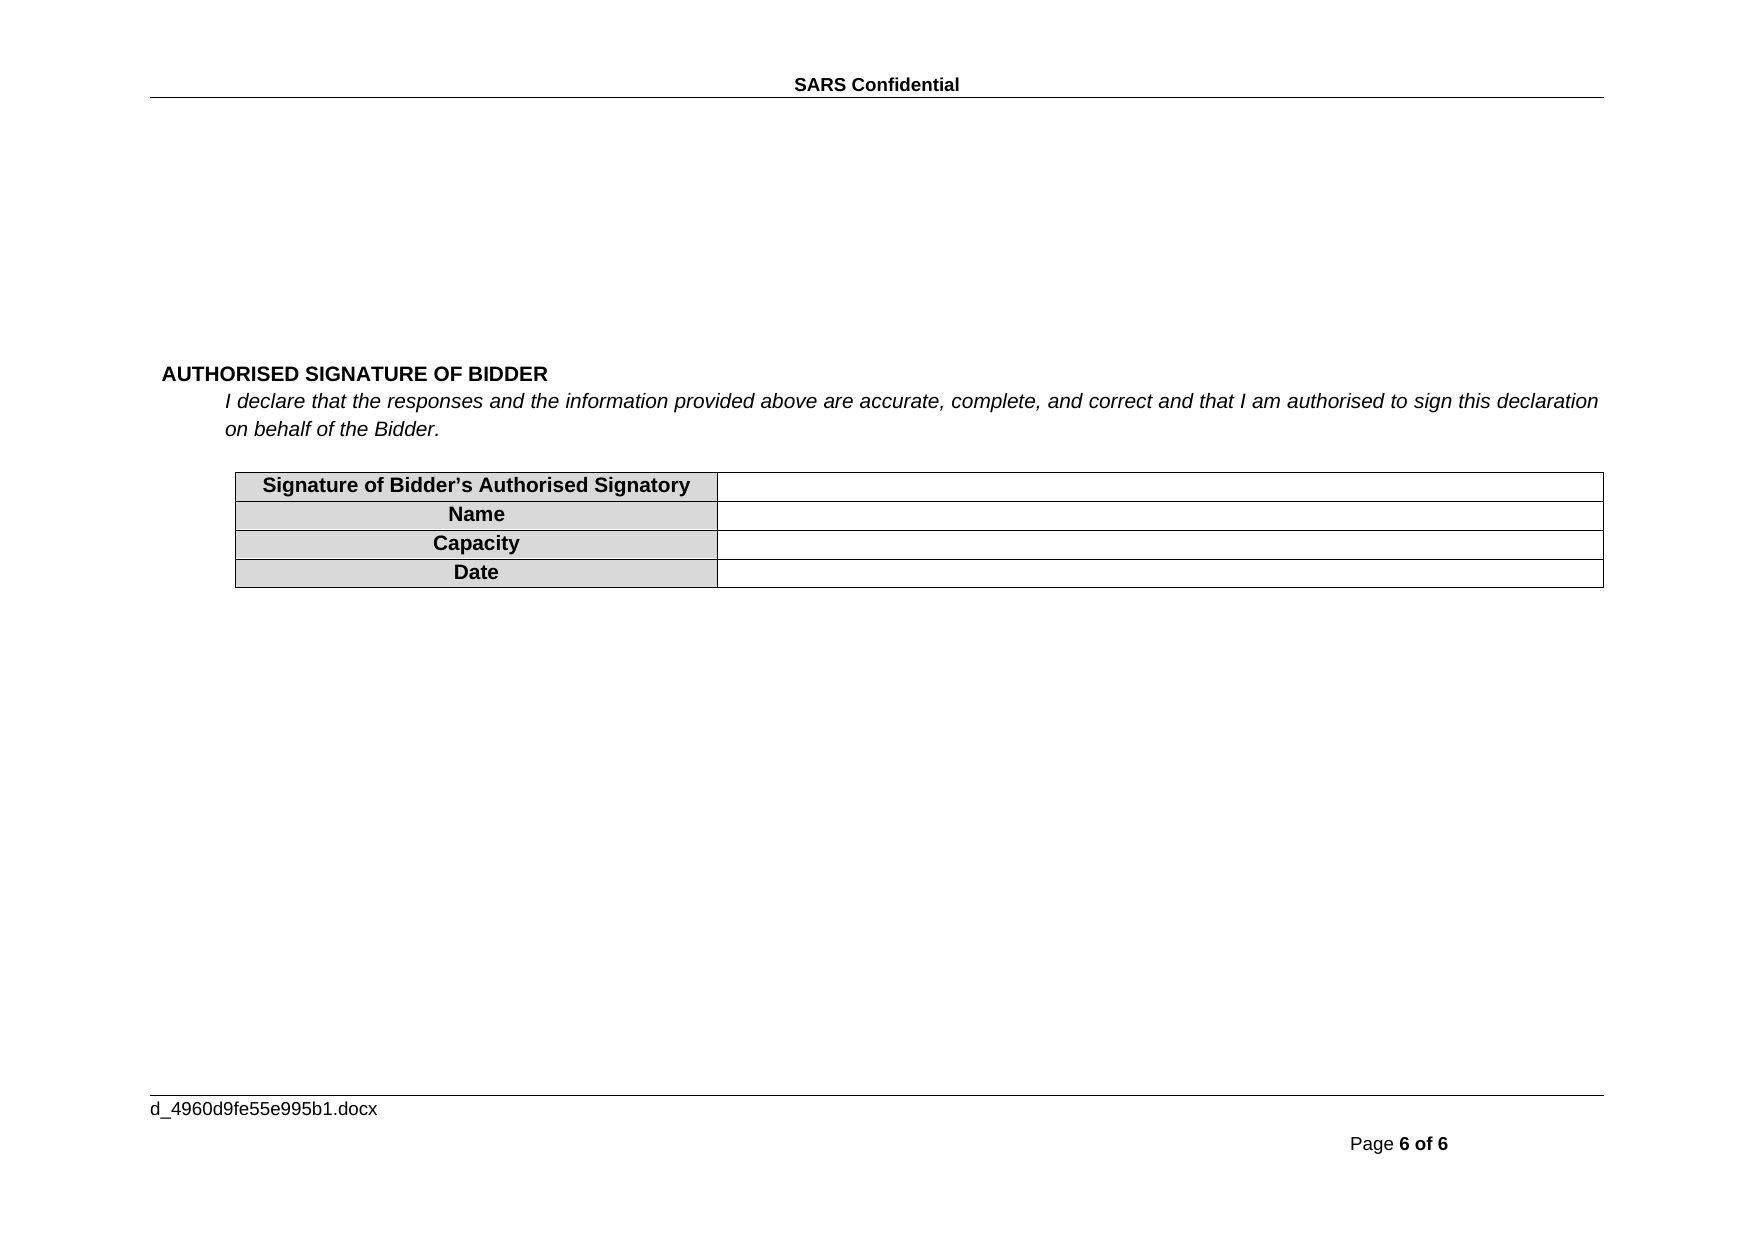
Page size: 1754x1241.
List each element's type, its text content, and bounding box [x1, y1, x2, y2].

text I declare that the responses and the information provided above are accurate, complete, and correct and that I am authorised to sign this declaration on behalf of the Bidder. [225, 389, 1604, 441]
table_cell [718, 560, 1603, 587]
table_header [718, 473, 1603, 501]
table_cell [718, 531, 1603, 558]
table_cell Capacity [236, 531, 717, 558]
table_header Signature of Bidder’s Authorised Signatory [236, 473, 717, 501]
table_cell Date [236, 560, 717, 587]
text AuthoRised Signature of Bidder [150, 362, 1604, 386]
table_cell [718, 502, 1603, 529]
table_cell Name [236, 502, 717, 529]
